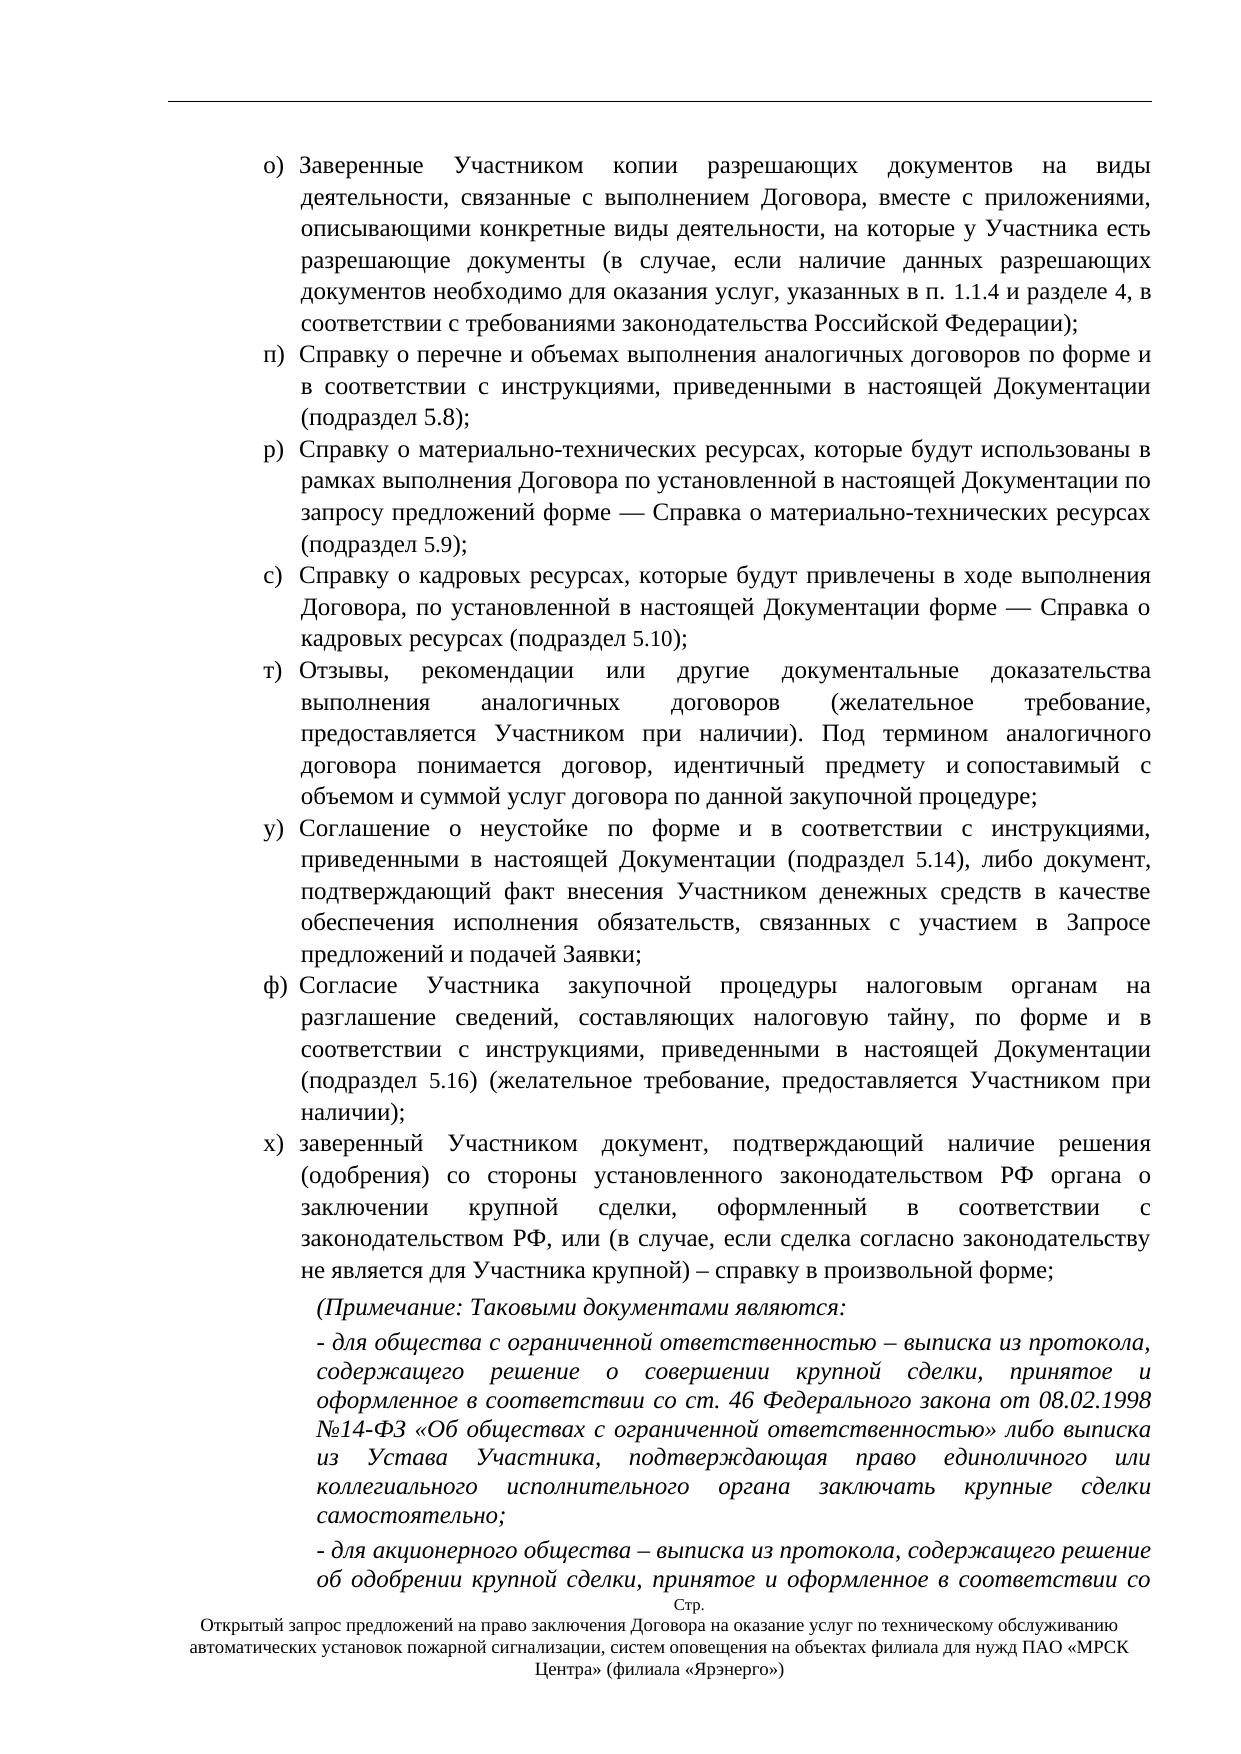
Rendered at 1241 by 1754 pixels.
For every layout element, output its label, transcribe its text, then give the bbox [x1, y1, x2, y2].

list заверенный Участником документ, подтверждающий наличие решения (одобрения) со стороны установленного законодательством РФ органа о заключении крупной сделки, оформленный в соответствии с законодательством РФ, или (в случае, если сделка согласно законодательству не является для Участника крупной) – справку в произвольной форме; [263, 1128, 1152, 1283]
list - для общества с ограниченной ответственностью – выписка из протокола, содержащего решение о совершении крупной сделки, принятое и оформленное в соответствии со ст. 46 Федерального закона от 08.02.1998 №14-ФЗ «Об обществах с ограниченной ответственностью» либо выписка из Устава Участника, подтверждающая право единоличного или коллегиального исполнительного органа заключать крупные сделки самостоятельно; [316, 1327, 1152, 1529]
list Отзывы, рекомендации или другие документальные доказательства выполнения аналогичных договоров (желательное требование, предоставляется Участником при наличии). Под термином аналогичного договора понимается договор, идентичный предмету и сопоставимый с объемом и суммой услуг договора по данной закупочной процедуре; [263, 655, 1152, 810]
list Согласие Участника закупочной процедуры налоговым органам на разглашение сведений, составляющих налоговую тайну, по форме и в соответствии с инструкциями, приведенными в настоящей Документации (подраздел 5.16) (желательное требование, предоставляется Участником при наличии); [263, 971, 1152, 1126]
list Соглашение о неустойке по форме и в соответствии с инструкциями, приведенными в настоящей Документации (подраздел 5.14), либо документ, подтверждающий факт внесения Участником денежных средств в качестве обеспечения исполнения обязательств, связанных с участием в Запросе предложений и подачей Заявки; [263, 813, 1152, 968]
list Справку о перечне и объемах выполнения аналогичных договоров по форме и в соответствии с инструкциями, приведенными в настоящей Документации (подраздел 5.8); [263, 339, 1152, 431]
list Заверенные Участником копии разрешающих документов на виды деятельности, связанные с выполнением Договора, вместе с приложениями, описывающими конкретные виды деятельности, на которые у Участника есть разрешающие документы (в случае, если наличие данных разрешающих документов необходимо для оказания услуг, указанных в п. 1.1.4 и разделе 4, в соответствии с требованиями законодательства Российской Федерации); [263, 150, 1152, 337]
list Справку о материально-технических ресурсах, которые будут использованы в рамках выполнения Договора по установленной в настоящей Документации по запросу предложений форме — Справка о материально-технических ресурсах (подраздел 5.9); [263, 434, 1152, 557]
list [316, 1535, 1152, 1592]
list Справку о кадровых ресурсах, которые будут привлечены в ходе выполнения Договора, по установленной в настоящей Документации форме — Справка о кадровых ресурсах (подраздел 5.10); [263, 560, 1152, 652]
list (Примечание: Таковыми документами являются: [316, 1292, 1152, 1321]
